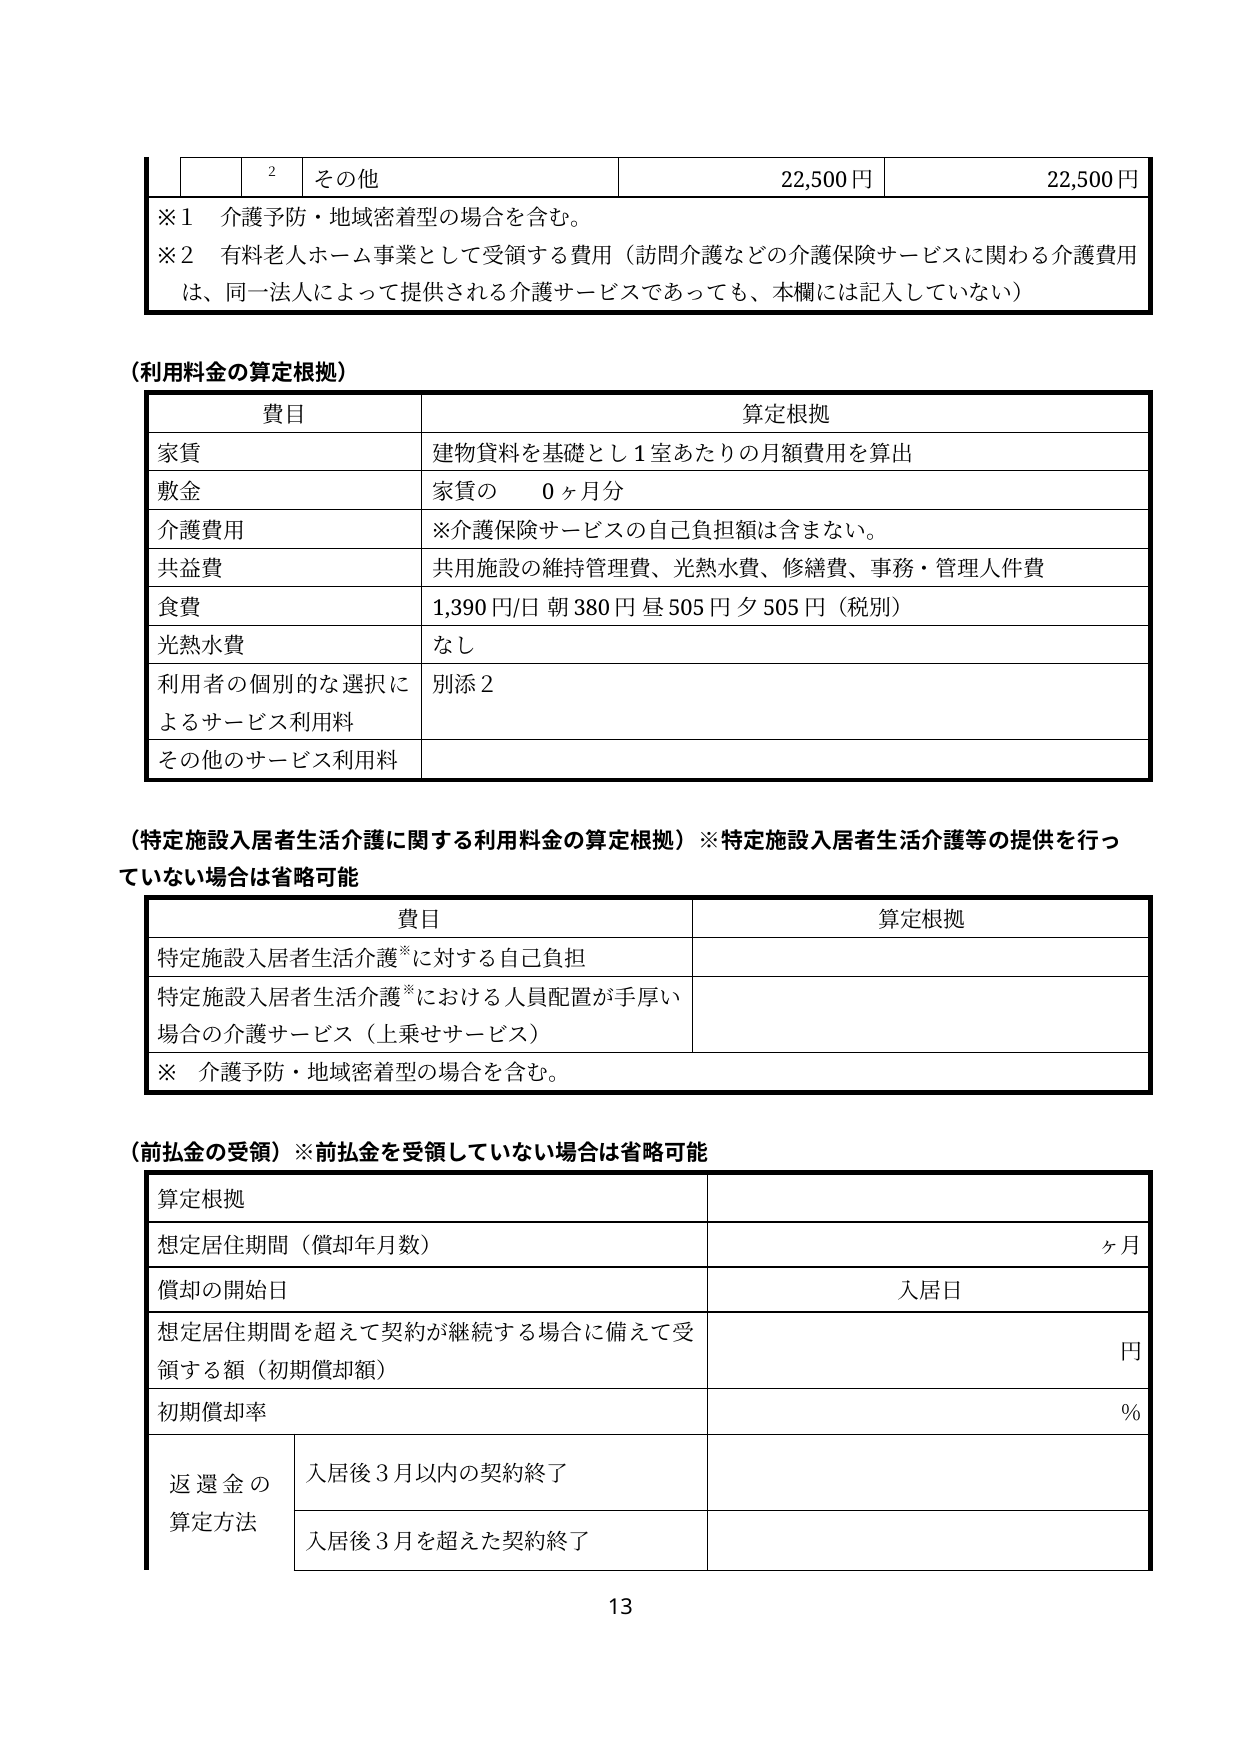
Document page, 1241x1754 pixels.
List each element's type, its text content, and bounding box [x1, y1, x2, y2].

table_cell 共用施設の維持管理費、光熱水費、修繕費、事務・管理人件費 [422, 549, 1148, 586]
table_header 費目 [149, 900, 692, 937]
table_cell 入居後３月以内の契約終了 [295, 1435, 707, 1509]
table_cell なし [422, 626, 1148, 663]
table_cell [708, 1435, 1148, 1509]
table_cell 介護費用 [149, 510, 421, 547]
table_cell 入居後３月を超えた契約終了 [295, 1511, 707, 1569]
table_cell 初期償却率 [149, 1389, 707, 1433]
table_cell 返還金の算定方法 [149, 1435, 294, 1569]
table_cell [708, 1511, 1148, 1569]
table_cell ※ 介護予防・地域密着型の場合を含む。 [149, 1053, 1148, 1090]
table_cell 22,500円 [885, 158, 1148, 196]
table_header 算定根拠 [149, 1175, 707, 1221]
table_cell 家賃の 0ヶ月分 [422, 471, 1148, 509]
table_cell 特定施設入居者生活介護※に対する自己負担 [149, 938, 692, 976]
table_cell 想定居住期間を超えて契約が継続する場合に備えて受領する額（初期償却額） [149, 1313, 707, 1387]
table_cell 円 [708, 1313, 1148, 1387]
table_cell [149, 159, 180, 196]
table_cell 光熱水費 [149, 626, 421, 663]
table_cell 想定居住期間（償却年月数） [149, 1223, 707, 1266]
text （利用料金の算定根拠） [118, 352, 1122, 390]
table_cell ヶ月 [708, 1223, 1148, 1266]
table_cell ％ [708, 1389, 1148, 1433]
table_header 算定根拠 [693, 900, 1148, 937]
table_cell [693, 938, 1148, 976]
table_cell 食費 [149, 587, 421, 624]
table_cell その他 [303, 158, 618, 196]
table_cell 建物貸料を基礎とし1室あたりの月額費用を算出 [422, 433, 1148, 470]
table_cell 利用者の個別的な選択によるサービス利用料 [149, 664, 421, 739]
text （特定施設入居者生活介護に関する利用料金の算定根拠）※特定施設入居者生活介護等の提供を行っていない場合は省略可能 [118, 820, 1122, 895]
table_cell 償却の開始日 [149, 1268, 707, 1311]
table_cell 敷金 [149, 471, 421, 509]
table_cell [693, 977, 1148, 1052]
table_cell 共益費 [149, 549, 421, 586]
table_header 費目 [149, 395, 421, 432]
table_cell 入居日 [708, 1268, 1148, 1311]
table_header [708, 1175, 1148, 1221]
table_cell 別添２ [422, 664, 1148, 739]
table_cell その他のサービス利用料 [149, 740, 421, 778]
table_cell ※介護保険サービスの自己負担額は含まない。 [422, 510, 1148, 547]
table_header 算定根拠 [422, 395, 1148, 432]
text （前払金の受領）※前払金を受領していない場合は省略可能 [118, 1132, 1122, 1170]
table_cell 22,500円 [619, 158, 884, 196]
table_cell [422, 740, 1148, 778]
table_cell 家賃 [149, 433, 421, 470]
table_cell ※１ 介護予防・地域密着型の場合を含む。 ※２ 有料老人ホーム事業として受領する費用（訪問介護などの介護保険サービスに関わる介護費用は、同一法人によって提供される介護サービスであっても、本欄には記入していない） [149, 198, 1148, 310]
table_cell 特定施設入居者生活介護※における人員配置が手厚い場合の介護サービス（上乗せサービス） [149, 977, 692, 1052]
table_cell 1,390円/日 朝380円 昼505円 夕505円（税別） [422, 587, 1148, 624]
